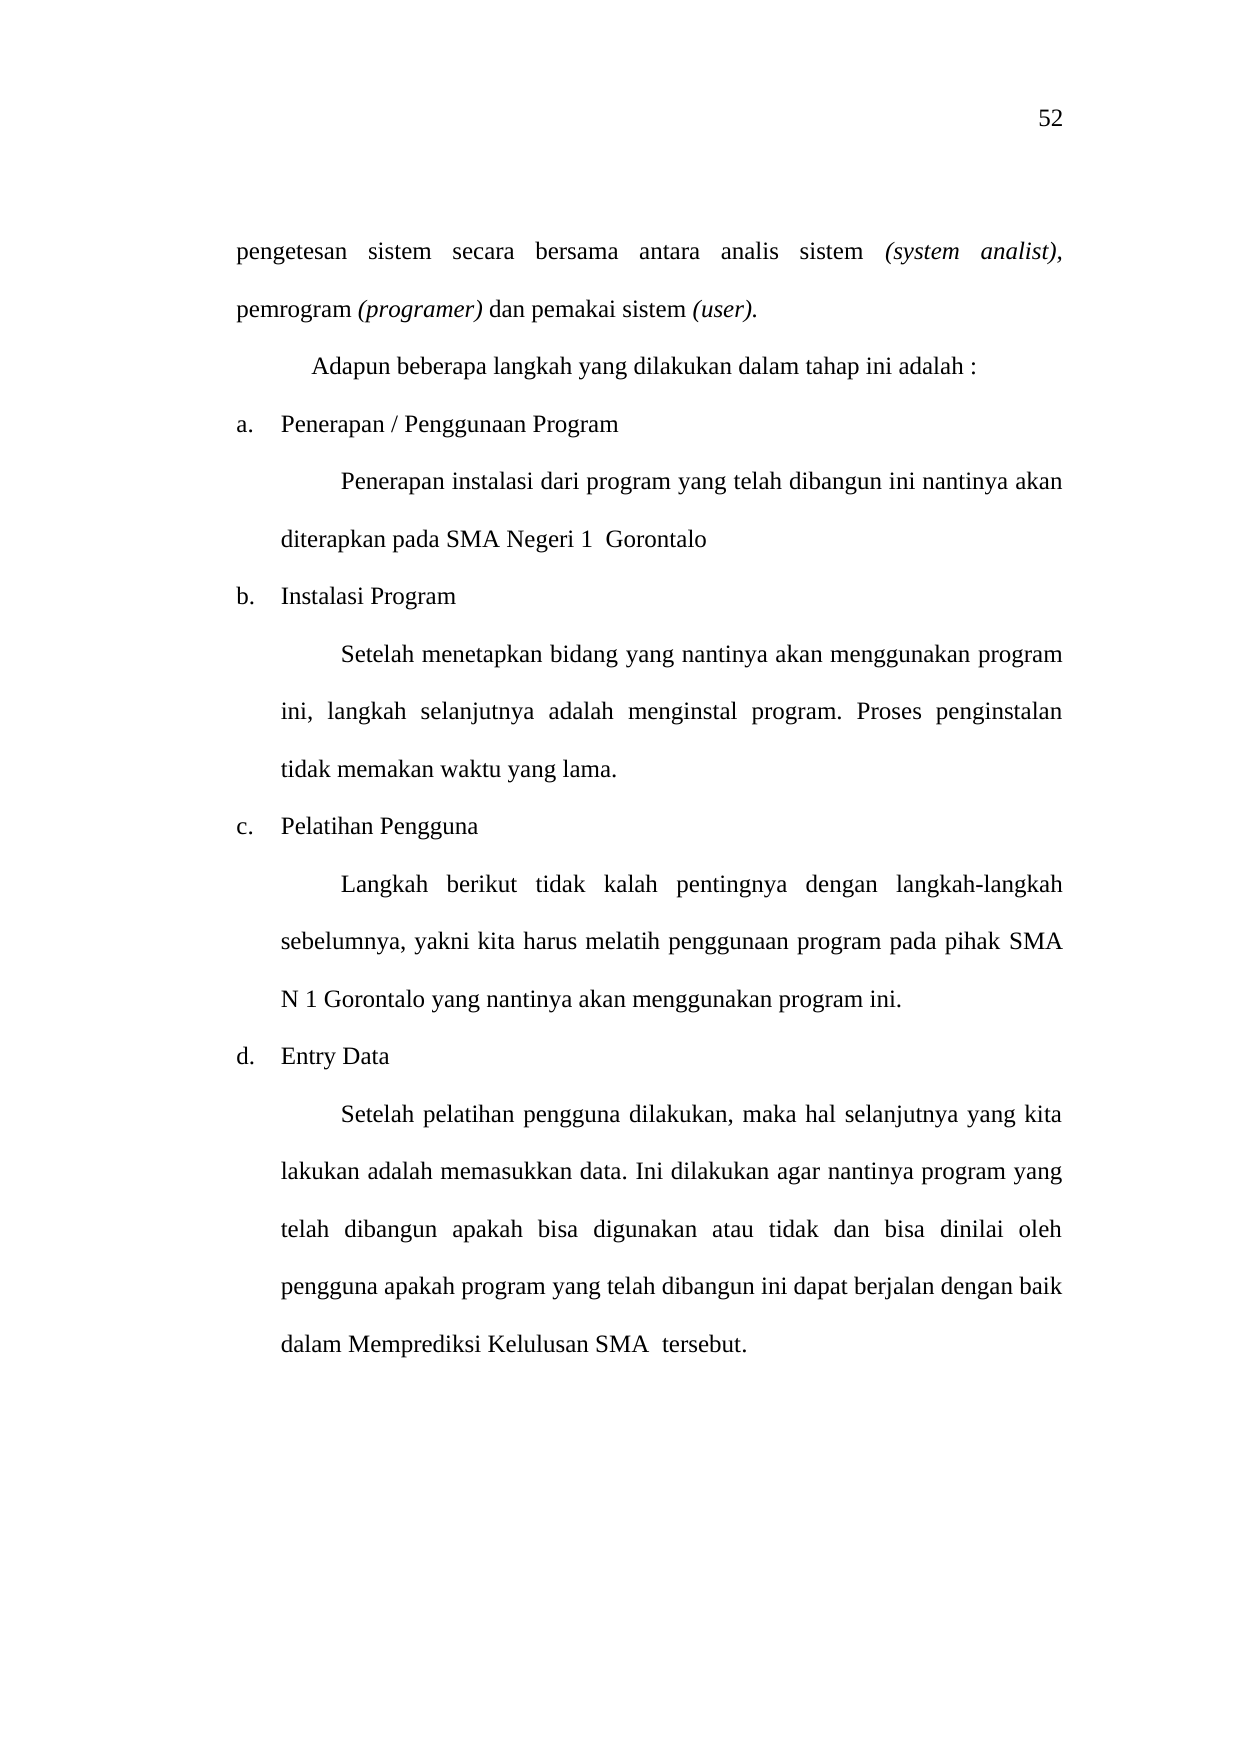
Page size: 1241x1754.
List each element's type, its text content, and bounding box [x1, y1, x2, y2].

list Instalasi Program [236, 581, 1063, 610]
text Adapun beberapa langkah yang dilakukan dalam tahap ini adalah : [236, 351, 1063, 380]
list Entry Data [236, 1041, 1063, 1070]
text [236, 236, 1063, 322]
text Penerapan instalasi dari program yang telah dibangun ini nantinya akan diterapkan pada SMA Negeri 1 Gorontalo [281, 466, 1063, 552]
text Setelah pelatihan pengguna dilakukan, maka hal selanjutnya yang kita lakukan adalah memasukkan data. Ini dilakukan agar nantinya program yang telah dibangun apakah bisa digunakan atau tidak dan bisa dinilai oleh pengguna apakah program yang telah dibangun ini dapat berjalan dengan baik dalam Memprediksi Kelulusan SMA tersebut. [281, 1099, 1063, 1357]
text Langkah berikut tidak kalah pentingnya dengan langkah-langkah sebelumnya, yakni kita harus melatih penggunaan program pada pihak SMA N 1 Gorontalo yang nantinya akan menggunakan program ini. [281, 869, 1063, 1012]
list Pelatihan Pengguna [236, 811, 1063, 840]
text Setelah menetapkan bidang yang nantinya akan menggunakan program ini, langkah selanjutnya adalah menginstal program. Proses penginstalan tidak memakan waktu yang lama. [281, 639, 1063, 782]
list Penerapan / Penggunaan Program [236, 409, 1063, 437]
